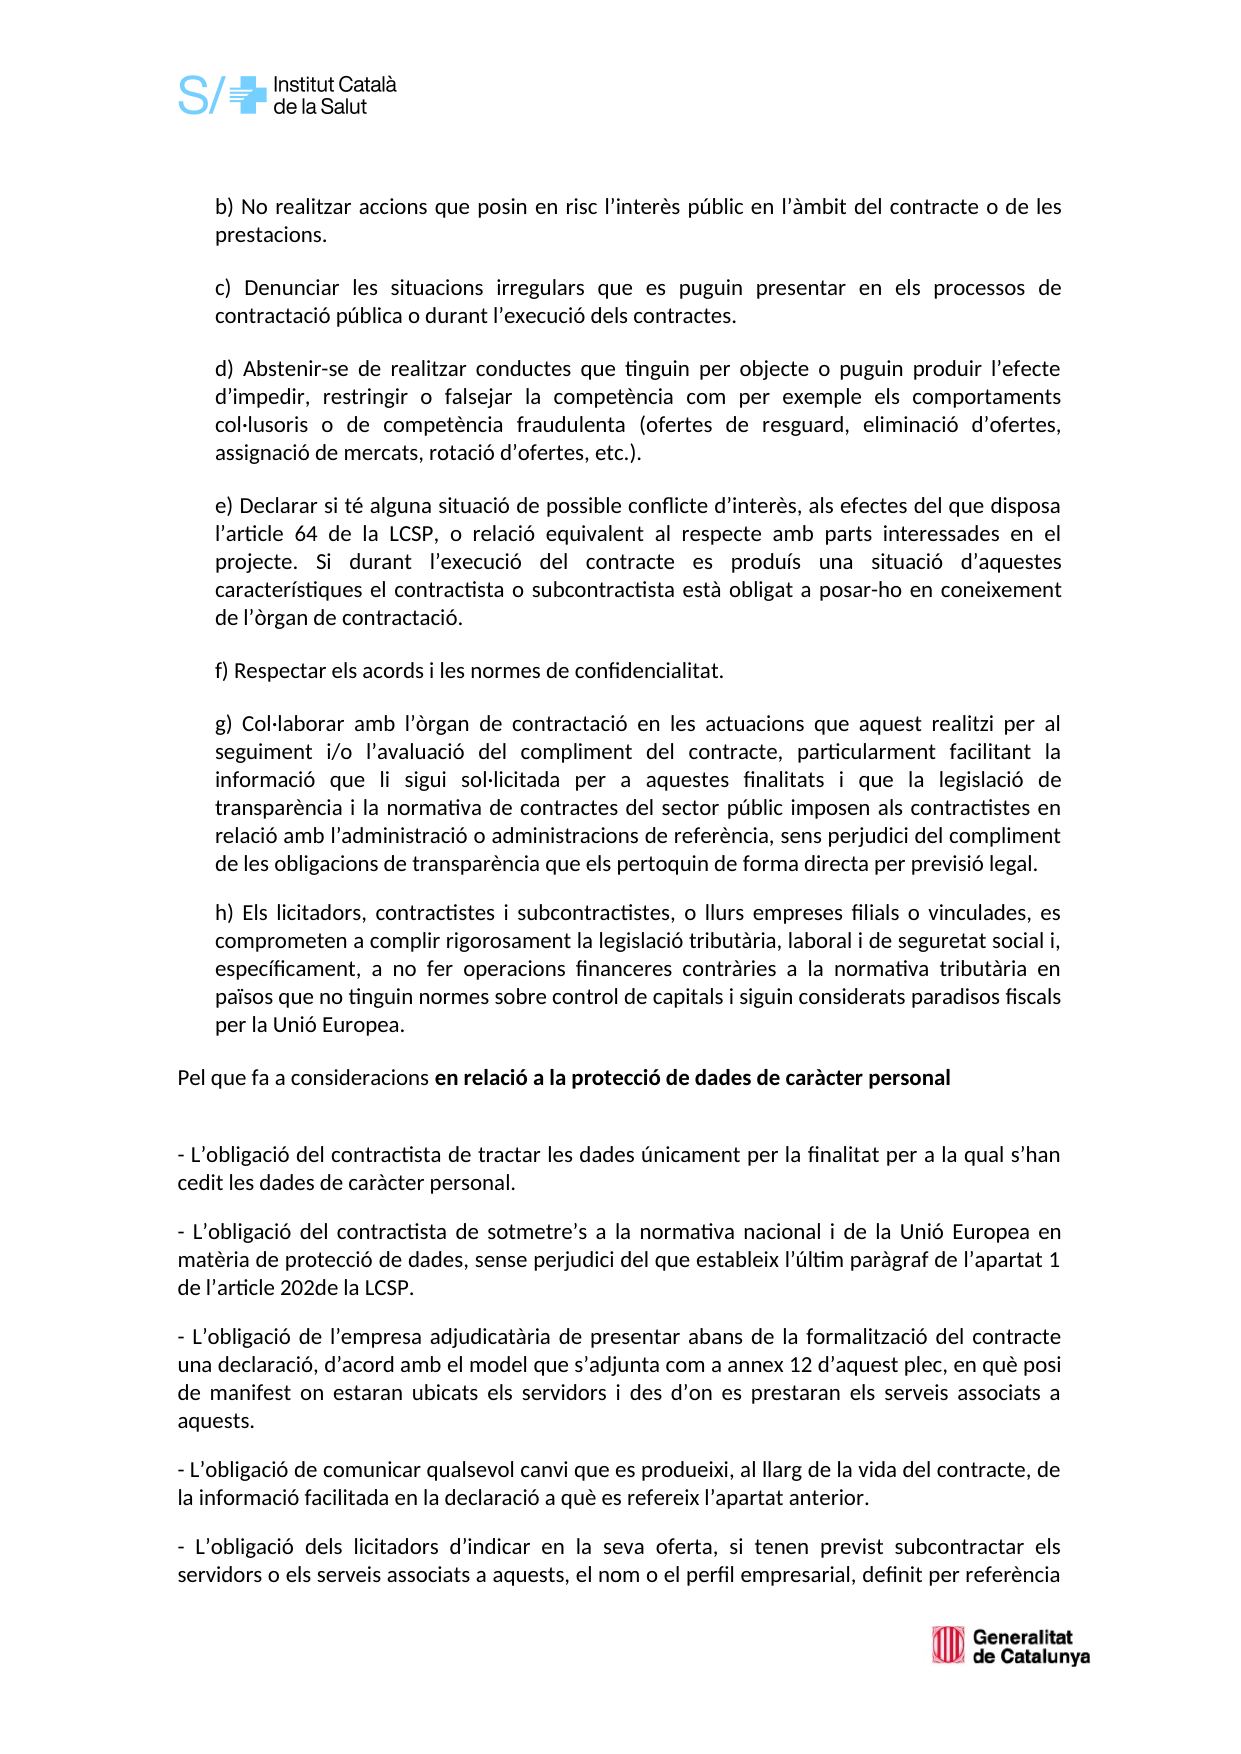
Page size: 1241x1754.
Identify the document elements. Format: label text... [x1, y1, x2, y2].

text Pel que fa a consideracions en relació a la protecció de dades de caràcter personal [177, 1063, 1063, 1091]
text g) Col·laborar amb l’òrgan de contractació en les actuacions que aquest realitzi per al seguiment i/o l’avaluació del compliment del contracte, particularment facilitant la informació que li sigui sol·licitada per a aquestes finalitats i que la legislació de transparència i la normativa de contractes del sector públic imposen als contractistes en relació amb l’administració o administracions de referència, sens perjudici del compliment de les obligacions de transparència que els pertoquin de forma directa per previsió legal. [215, 709, 1063, 877]
text - L’obligació de comunicar qualsevol canvi que es produeixi, al llarg de la vida del contracte, de la informació facilitada en la declaració a què es refereix l’apartat anterior. [177, 1455, 1063, 1511]
text b) No realitzar accions que posin en risc l’interès públic en l’àmbit del contracte o de les prestacions. [215, 192, 1063, 248]
text - L’obligació del contractista de sotmetre’s a la normativa nacional i de la Unió Europea en matèria de protecció de dades, sense perjudici del que estableix l’últim paràgraf de l’apartat 1 de l’article 202de la LCSP. [177, 1217, 1063, 1301]
text e) Declarar si té alguna situació de possible conflicte d’interès, als efectes del que disposa l’article 64 de la LCSP, o relació equivalent al respecte amb parts interessades en el projecte. Si durant l’execució del contracte es produís una situació d’aquestes característiques el contractista o subcontractista està obligat a posar-ho en coneixement de l’òrgan de contractació. [215, 491, 1063, 631]
text f) Respectar els acords i les normes de confidencialitat. [215, 656, 1063, 684]
picture [177, 73, 399, 118]
text h) Els licitadors, contractistes i subcontractistes, o llurs empreses filials o vinculades, es comprometen a complir rigorosament la legislació tributària, laboral i de seguretat social i, específicament, a no fer operacions financeres contràries a la normativa tributària en països que no tinguin normes sobre control de capitals i siguin considerats paradisos fiscals per la Unió Europea. [215, 898, 1063, 1038]
text c) Denunciar les situacions irregulars que es puguin presentar en els processos de contractació pública o durant l’execució dels contractes. [215, 273, 1063, 329]
picture [893, 1619, 1129, 1672]
text - L’obligació del contractista de tractar les dades únicament per la finalitat per a la qual s’han cedit les dades de caràcter personal. [177, 1140, 1063, 1196]
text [177, 1532, 1063, 1588]
text - L’obligació de l’empresa adjudicatària de presentar abans de la formalització del contracte una declaració, d’acord amb el model que s’adjunta com a annex 12 d’aquest plec, en què posi de manifest on estaran ubicats els servidors i des d’on es prestaran els serveis associats a aquests. [177, 1322, 1063, 1434]
text d) Abstenir-se de realitzar conductes que tinguin per objecte o puguin produir l’efecte d’impedir, restringir o falsejar la competència com per exemple els comportaments col·lusoris o de competència fraudulenta (ofertes de resguard, eliminació d’ofertes, assignació de mercats, rotació d’ofertes, etc.). [215, 354, 1063, 466]
